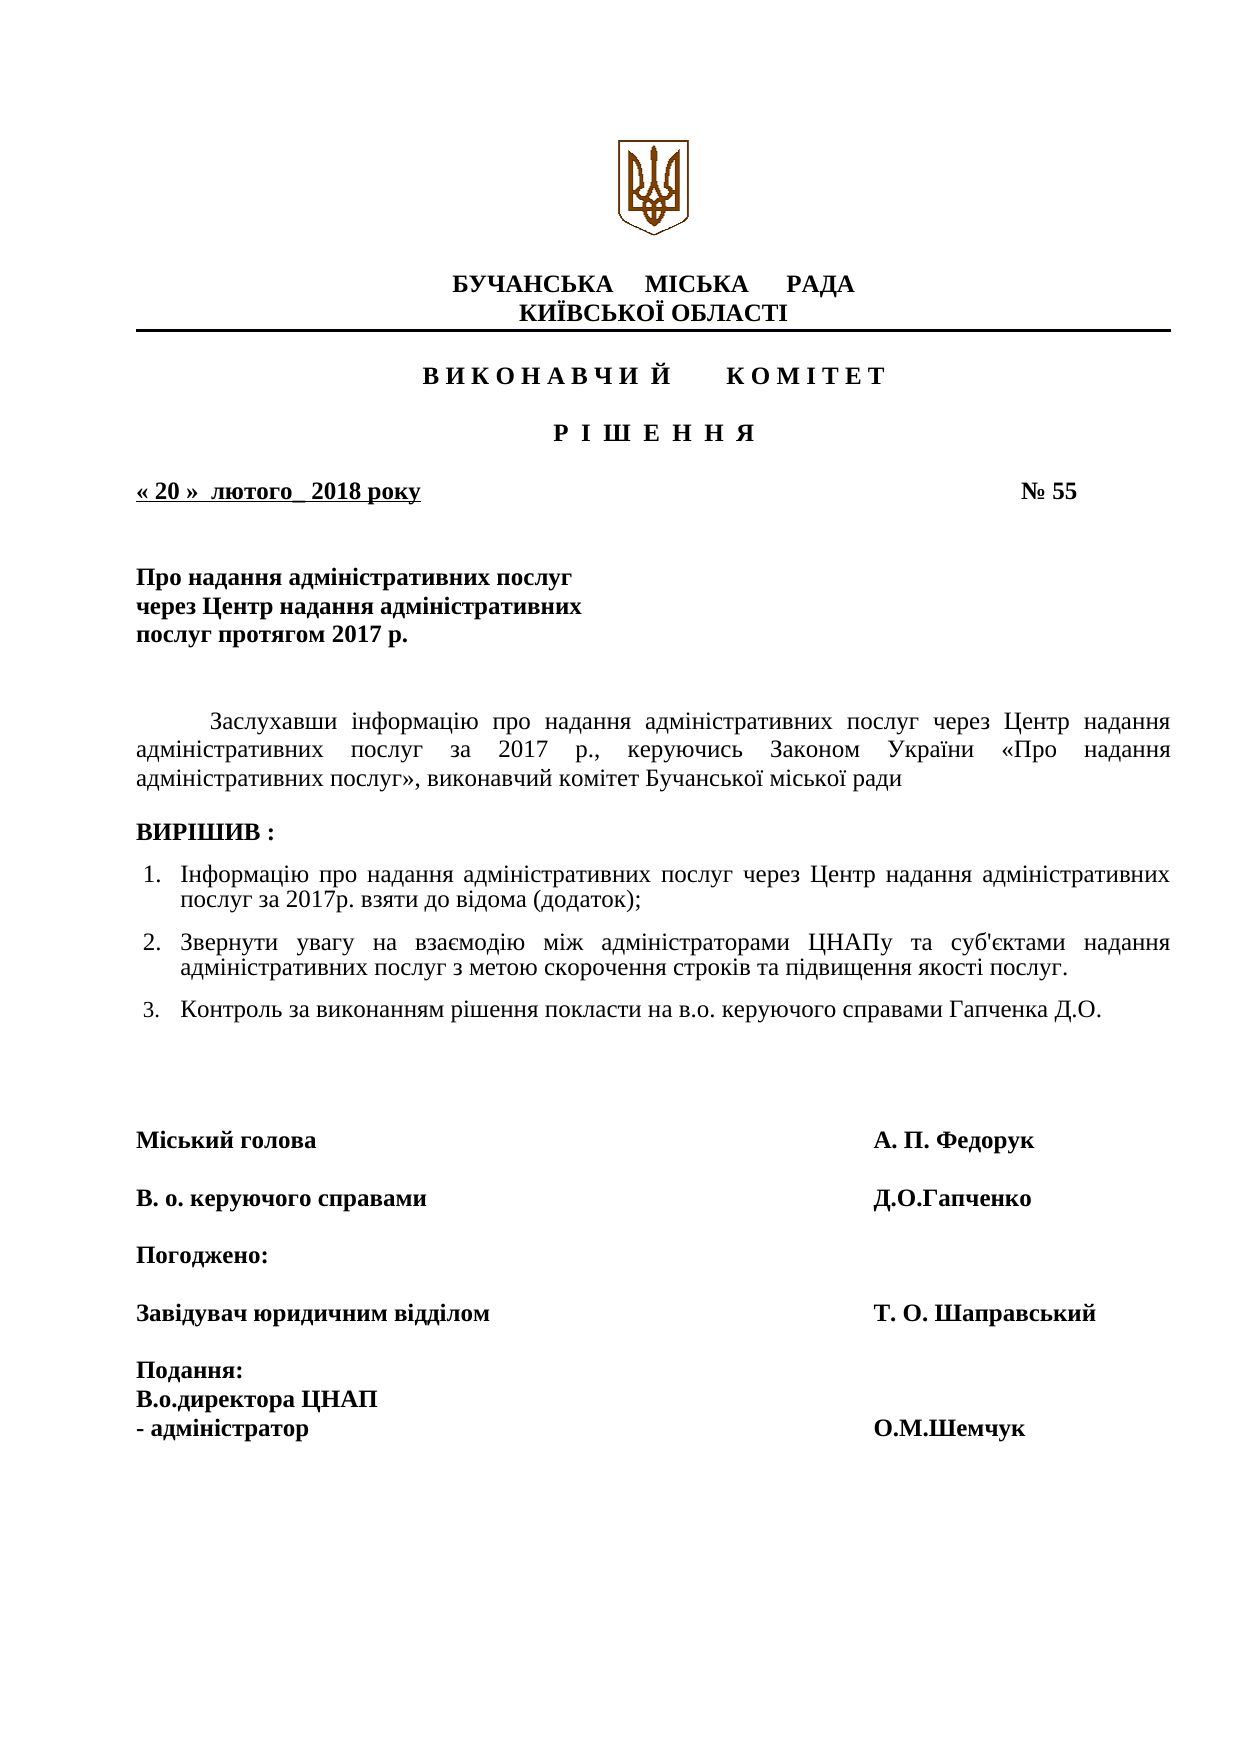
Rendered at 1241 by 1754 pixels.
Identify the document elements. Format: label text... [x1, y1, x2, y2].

list Контроль за виконанням рішення покласти на в.о. керуючого справами Гапченка Д.О. [143, 997, 1171, 1022]
text КИЇВСЬКОЇ ОБЛАСТІ [136, 298, 1171, 329]
text послуг протягом 2017 р. [136, 619, 1171, 648]
text Подання: [136, 1355, 1171, 1384]
text ВИРІШИВ : [136, 821, 1171, 846]
text - адміністратор О.М.Шемчук [136, 1413, 1171, 1441]
list Інформацію про надання адміністративних послуг через Центр надання адміністративних послуг за 2017р. взяти до відома (додаток); [143, 863, 1171, 913]
text Заслухавши інформацію про надання адміністративних послуг через Центр надання адміністративних послуг за 2017 р., керуючись Законом України «Про надання адміністративних послуг», виконавчий комітет Бучанської міської ради [136, 706, 1171, 792]
text Завідувач юридичним відділом Т. О. Шаправський [136, 1298, 1171, 1327]
text Про надання адміністративних послуг [136, 562, 1171, 591]
list Звернути увагу на взаємодію між адміністраторами ЦНАПу та суб'єктами надання адміністративних послуг з метою скорочення строків та підвищення якості послуг. [143, 930, 1171, 980]
picture [611, 134, 696, 241]
text БУЧАНСЬКА МІСЬКА РАДА [136, 269, 1171, 298]
text Міський голова А. П. Федорук [136, 1125, 1171, 1154]
text В. о. керуючого справами Д.О.Гапченко [136, 1183, 1171, 1212]
text Р І Ш Е Н Н Я [136, 418, 1171, 447]
text через Центр надання адміністративних [136, 591, 1171, 619]
text В.о.директора ЦНАП [136, 1384, 1171, 1413]
text « 20 » лютого_ 2018 року № 55 [136, 476, 1171, 504]
text Погоджено: [136, 1240, 1171, 1269]
text В И К О Н А В Ч И Й К О М І Т Е Т [136, 361, 1171, 389]
